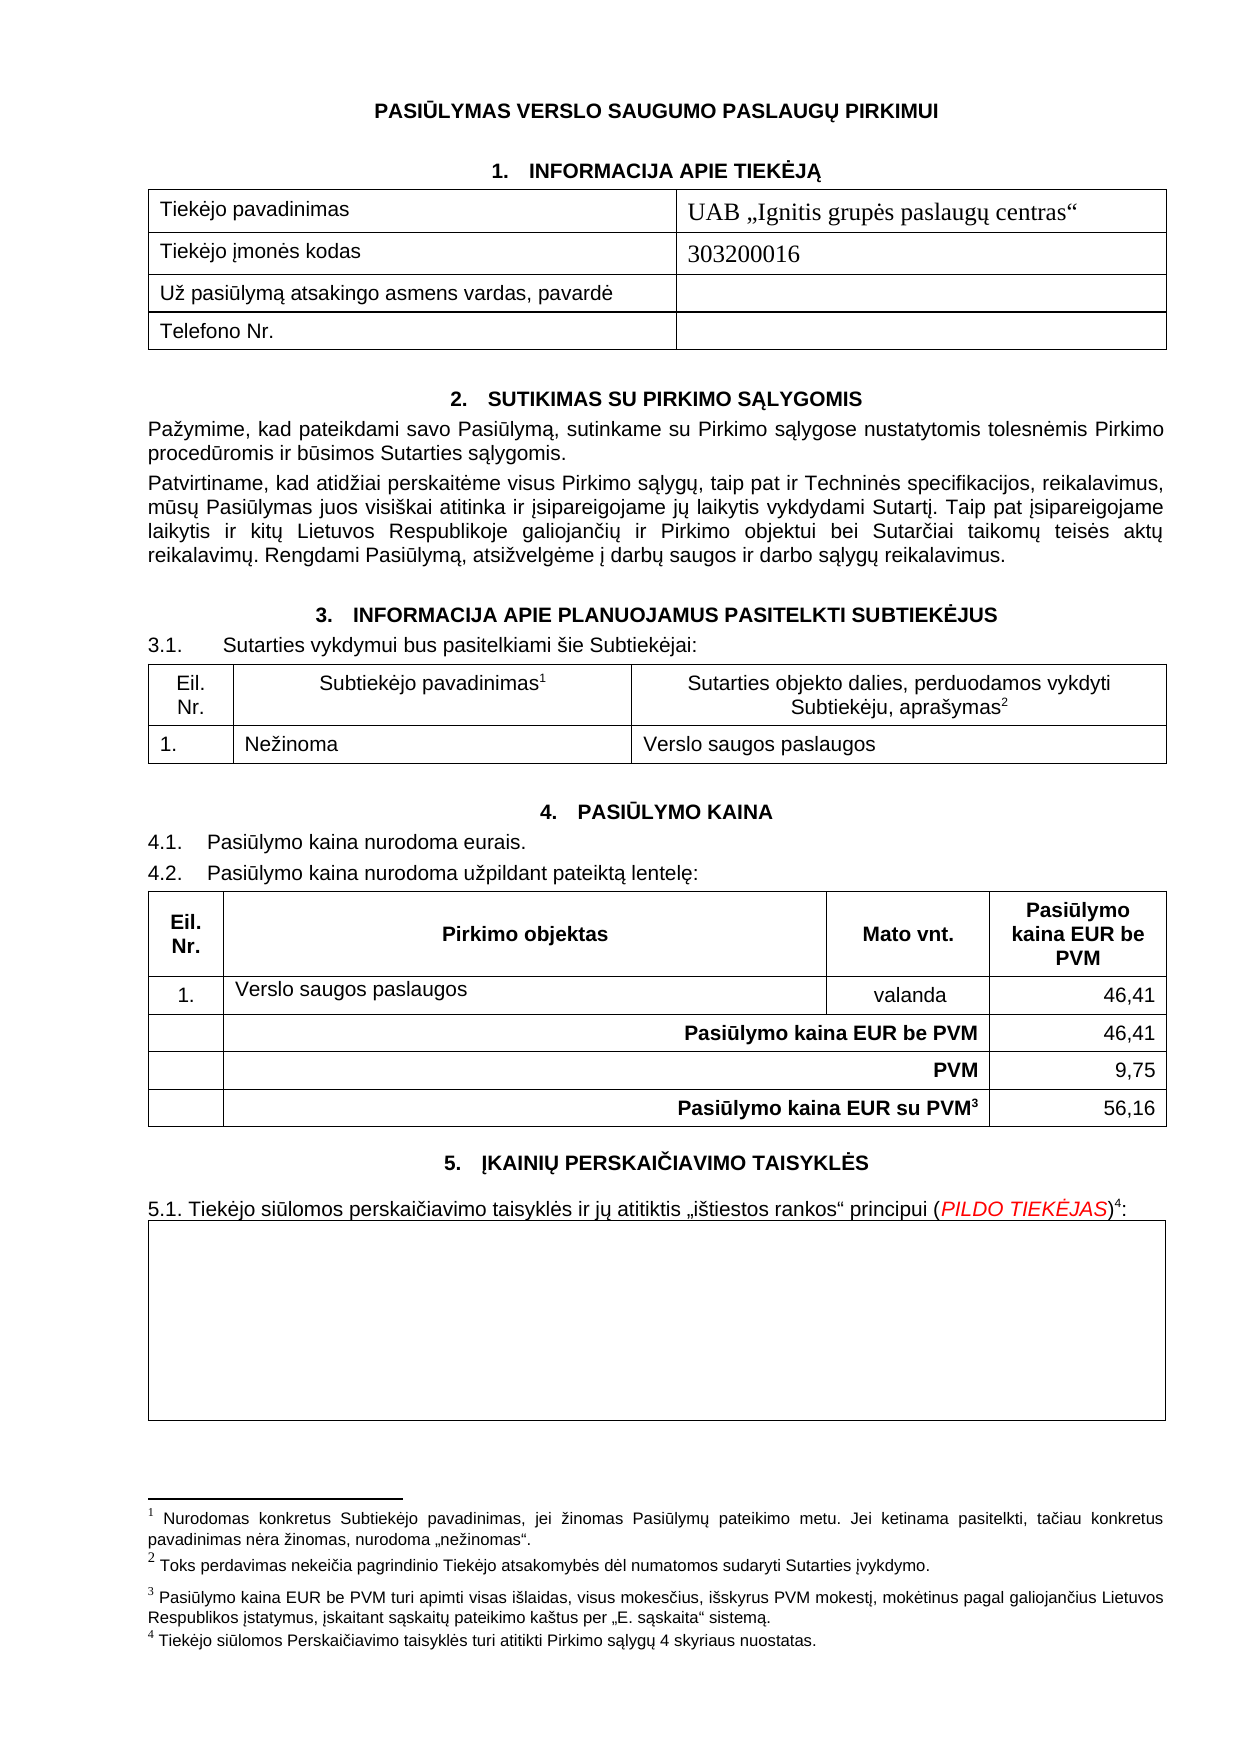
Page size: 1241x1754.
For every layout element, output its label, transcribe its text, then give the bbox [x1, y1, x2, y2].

list Sutarties vykdymui bus pasitelkiami šie Subtiekėjai: [148, 633, 1165, 657]
table_header Eil. Nr. [149, 892, 223, 976]
table_cell 303200016 [677, 233, 1166, 274]
table_header Eil. Nr. [149, 665, 233, 725]
table_cell PVM [224, 1052, 989, 1088]
table_cell Verslo saugos paslaugos [632, 726, 1166, 762]
table_cell Už pasiūlymą atsakingo asmens vardas, pavardė [149, 275, 676, 311]
table_cell [677, 275, 1166, 311]
table_header Mato vnt. [827, 892, 989, 976]
subtitle INFORMACIJA APIE TIEKĖJĄ [148, 159, 1165, 183]
table_header Pasiūlymo kaina EUR be PVM [990, 892, 1166, 976]
text Patvirtiname, kad atidžiai perskaitėme visus Pirkimo sąlygų, taip pat ir Techninės specifikacijos, reikalavimus, mūsų Pasiūlymas juos visiškai atitinka ir įsipareigojame jų laikytis vykdydami Sutartį. Taip pat įsipareigojame laikytis ir kitų Lietuvos Respublikoje galiojančių ir Pirkimo objektui bei Sutarčiai taikomų teisės aktų reikalavimų. Rengdami Pasiūlymą, atsižvelgėme į darbų saugos ir darbo sąlygų reikalavimus. [148, 471, 1165, 567]
table_cell 1. [149, 726, 233, 762]
table_cell Nežinoma [234, 726, 631, 762]
table_cell Verslo saugos paslaugos [224, 977, 826, 1013]
table_header Sutarties objekto dalies, perduodamos vykdyti Subtiekėju, aprašymas [632, 665, 1166, 725]
text Pažymime, kad pateikdami savo Pasiūlymą, sutinkame su Pirkimo sąlygose nustatytomis tolesnėmis Pirkimo procedūromis ir būsimos Sutarties sąlygomis. [148, 417, 1165, 464]
table_cell Pasiūlymo kaina EUR su PVM [224, 1090, 989, 1126]
table_header [149, 1221, 1165, 1420]
table_cell [677, 313, 1166, 349]
subtitle INFORMACIJA APIE PLANUOJAMUS PASITELKTI SUBTIEKĖJUS [148, 603, 1165, 627]
table_header UAB „Ignitis grupės paslaugų centras“ [677, 190, 1166, 232]
table_cell valanda [827, 977, 989, 1013]
table_cell [149, 1090, 223, 1126]
table_header Subtiekėjo pavadinimas [234, 665, 631, 725]
subtitle PASIŪLYMAS VERSLO SAUGUMO PASLAUGŲ PIRKIMUI [148, 99, 1165, 123]
table_cell 9,75 [990, 1052, 1166, 1088]
table_cell 46,41 [990, 977, 1166, 1013]
table_cell Tiekėjo įmonės kodas [149, 233, 676, 274]
list ĮKAINIŲ PERSKAIČIAVIMO TAISYKLĖS [148, 1151, 1165, 1175]
list Pasiūlymo kaina nurodoma užpildant pateiktą lentelę: [148, 860, 1165, 884]
table_cell Pasiūlymo kaina EUR be PVM [224, 1015, 989, 1051]
list Pasiūlymo kaina nurodoma eurais. [148, 830, 1165, 854]
subtitle SUTIKIMAS SU PIRKIMO SĄLYGOMIS [148, 386, 1165, 410]
text 5.1. Tiekėjo siūlomos perskaičiavimo taisyklės ir jų atitiktis „ištiestos rankos“ principui (PILDO TIEKĖJAS): [148, 1196, 1165, 1220]
table_header Pirkimo objektas [224, 892, 826, 976]
subtitle PASIŪLYMO KAINA [148, 800, 1165, 824]
table_cell [149, 1015, 223, 1051]
table_cell Telefono Nr. [149, 313, 676, 349]
table_cell 1. [149, 977, 223, 1013]
table_cell 46,41 [990, 1015, 1166, 1051]
table_cell [149, 1052, 223, 1088]
table_cell 56,16 [990, 1090, 1166, 1126]
table_header Tiekėjo pavadinimas [149, 190, 676, 232]
